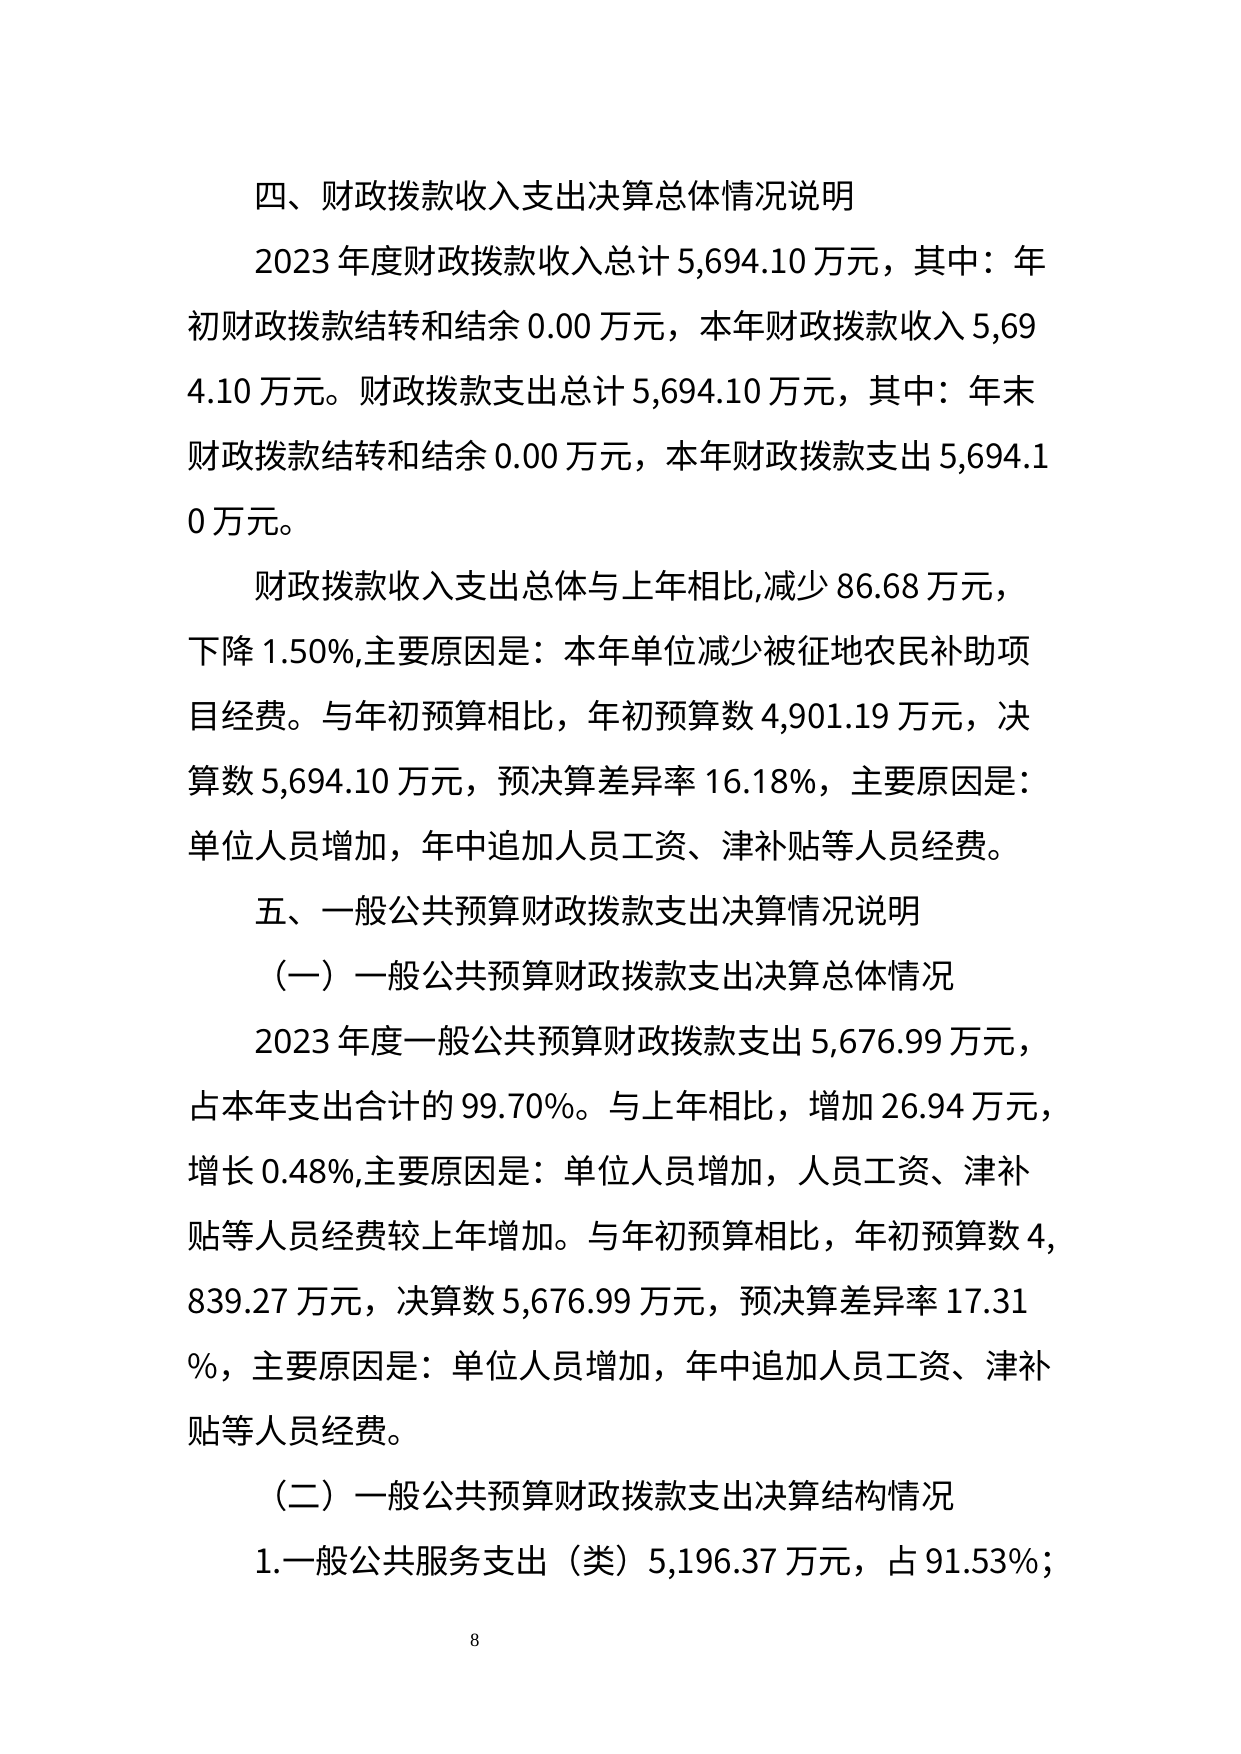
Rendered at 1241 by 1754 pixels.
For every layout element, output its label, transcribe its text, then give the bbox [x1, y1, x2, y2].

text 2023年度一般公共预算财政拨款支出5,676.99万元，占本年支出合计的99.70%。与上年相比，增加26.94万元，增长0.48%,主要原因是：单位人员增加，人员工资、津补贴等人员经费较上年增加。与年初预算相比，年初预算数4,839.27万元，决算数5,676.99万元，预决算差异率17.31%，主要原因是：单位人员增加，年中追加人员工资、津补贴等人员经费。 [187, 1007, 1053, 1462]
text 五、一般公共预算财政拨款支出决算情况说明 [187, 877, 1053, 942]
text （一）一般公共预算财政拨款支出决算总体情况 [187, 942, 1053, 1007]
text 1.一般公共服务支出（类）5,196.37万元，占91.53%； [187, 1527, 1053, 1592]
text 四、财政拨款收入支出决算总体情况说明 [187, 162, 1053, 227]
text 2023年度财政拨款收入总计5,694.10万元，其中：年初财政拨款结转和结余0.00万元，本年财政拨款收入5,694.10万元。财政拨款支出总计5,694.10万元，其中：年末财政拨款结转和结余0.00万元，本年财政拨款支出5,694.10万元。 [187, 227, 1053, 552]
list 一般公共预算财政拨款支出决算结构情况 [187, 1462, 1053, 1527]
text 财政拨款收入支出总体与上年相比,减少86.68万元，下降1.50%,主要原因是：本年单位减少被征地农民补助项目经费。与年初预算相比，年初预算数4,901.19万元，决算数5,694.10万元，预决算差异率16.18%，主要原因是：单位人员增加，年中追加人员工资、津补贴等人员经费。 [187, 552, 1053, 877]
